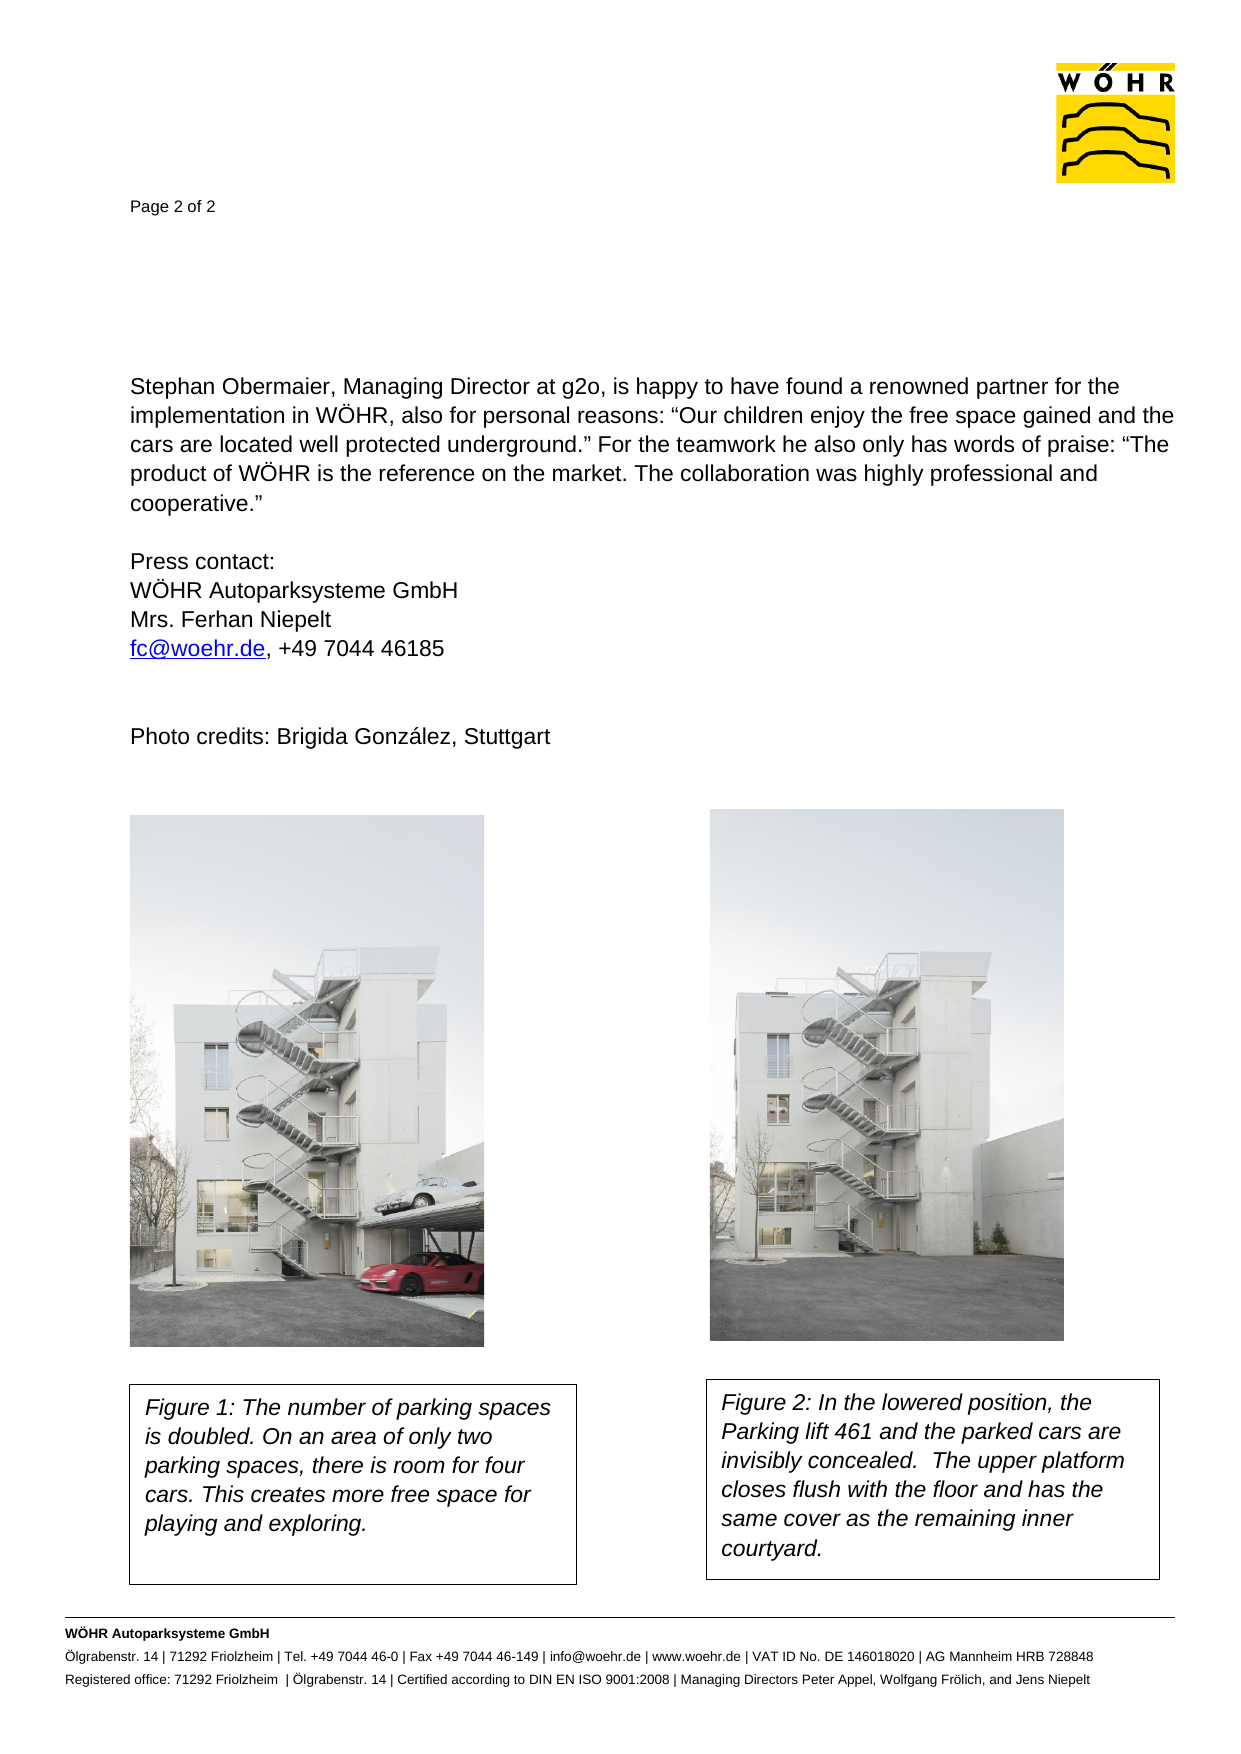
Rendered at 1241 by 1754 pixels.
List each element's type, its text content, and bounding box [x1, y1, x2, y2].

picture [1056, 63, 1175, 183]
text Mrs. Ferhan Niepelt [130, 604, 1175, 633]
text fc@woehr.de, +49 7044 46185 [130, 633, 1175, 663]
picture [709, 809, 1064, 1341]
text Press contact: [130, 546, 1175, 575]
picture [129, 815, 485, 1347]
text WÖHR Autoparksysteme GmbH [130, 575, 1175, 604]
text Stephan Obermaier, Managing Director at g2o, is happy to have found a renowned partner for the implementation in WÖHR, also for personal reasons: “Our children enjoy the free space gained and the cars are located well protected underground.” For the teamwork he also only has words of praise: “The product of WÖHR is the reference on the market. The collaboration was highly professional and cooperative.” [130, 371, 1175, 517]
text Photo credits: Brigida González, Stuttgart [130, 721, 1175, 750]
